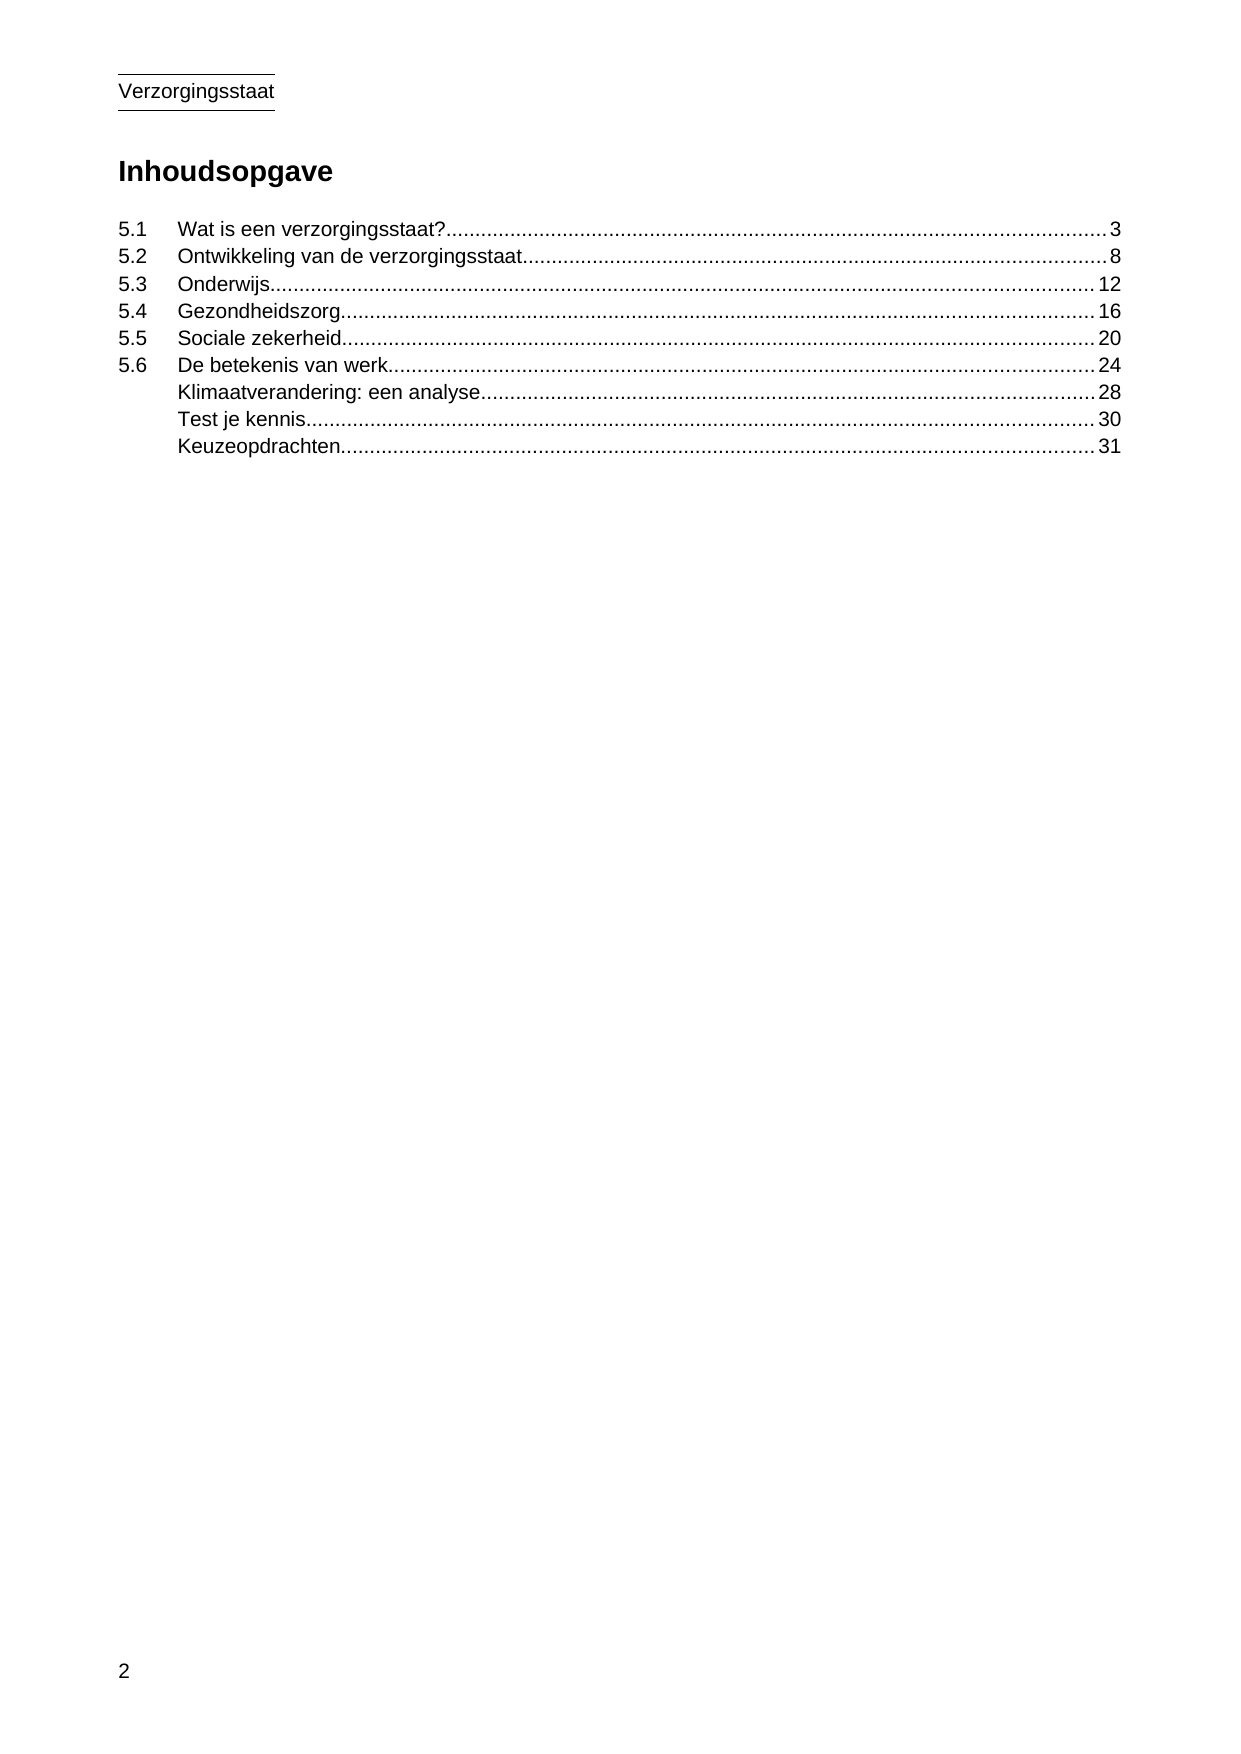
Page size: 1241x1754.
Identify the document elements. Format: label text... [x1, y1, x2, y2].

text 5.3 Onderwijs 12 [118, 268, 1122, 295]
text Inhoudsopgave [118, 153, 1122, 187]
text 5.4 Gezondheidszorg 16 [118, 295, 1122, 322]
text Test je kennis 30 [177, 404, 1122, 431]
text 5.2 Ontwikkeling van de verzorgingsstaat 8 [118, 241, 1122, 268]
text Keuzeopdrachten 31 [177, 431, 1122, 458]
text 5.6 De betekenis van werk 24 [118, 349, 1122, 377]
text Klimaatverandering: een analyse 28 [177, 377, 1122, 404]
text 5.5 Sociale zekerheid 20 [118, 322, 1122, 349]
text 5.1 Wat is een verzorgingsstaat? 3 [118, 214, 1122, 241]
